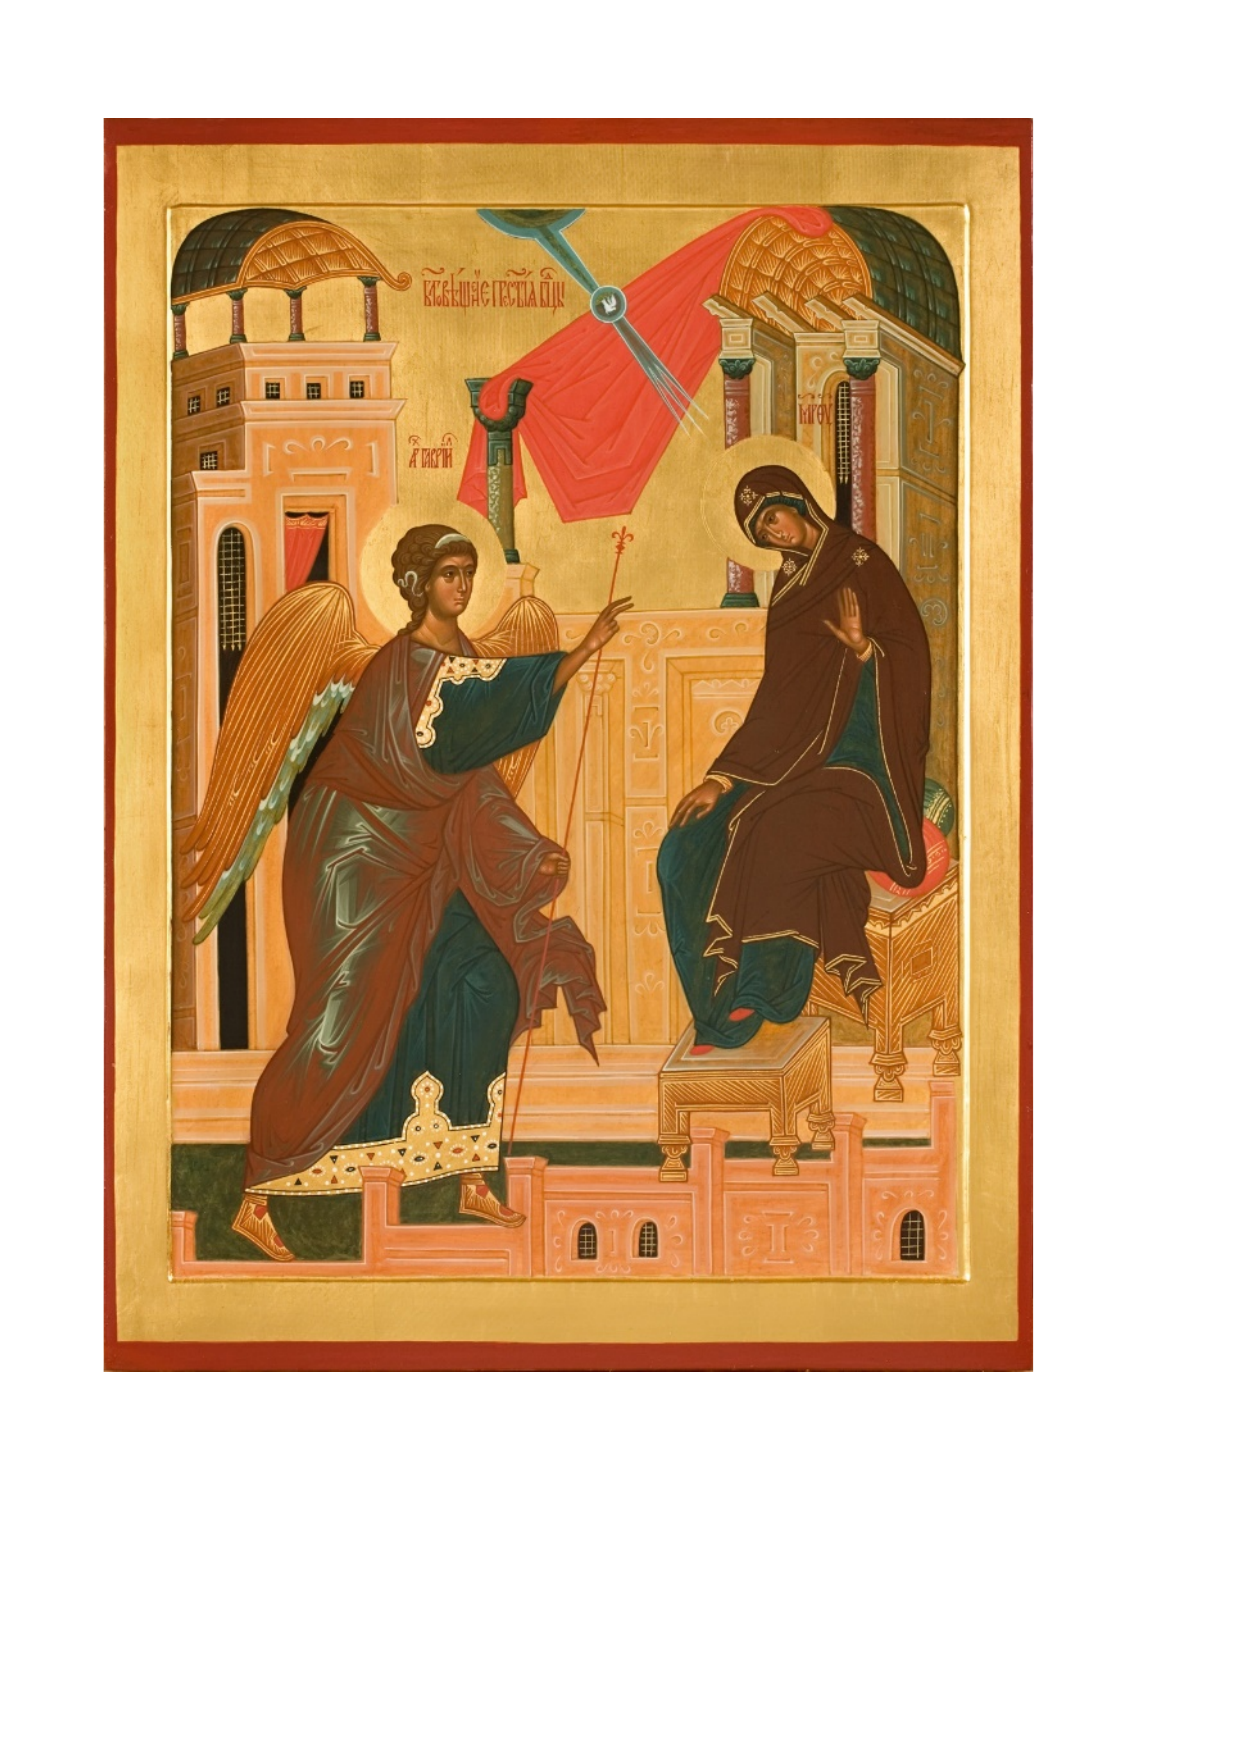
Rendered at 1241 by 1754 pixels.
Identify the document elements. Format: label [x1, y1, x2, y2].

picture [103, 118, 1034, 1372]
